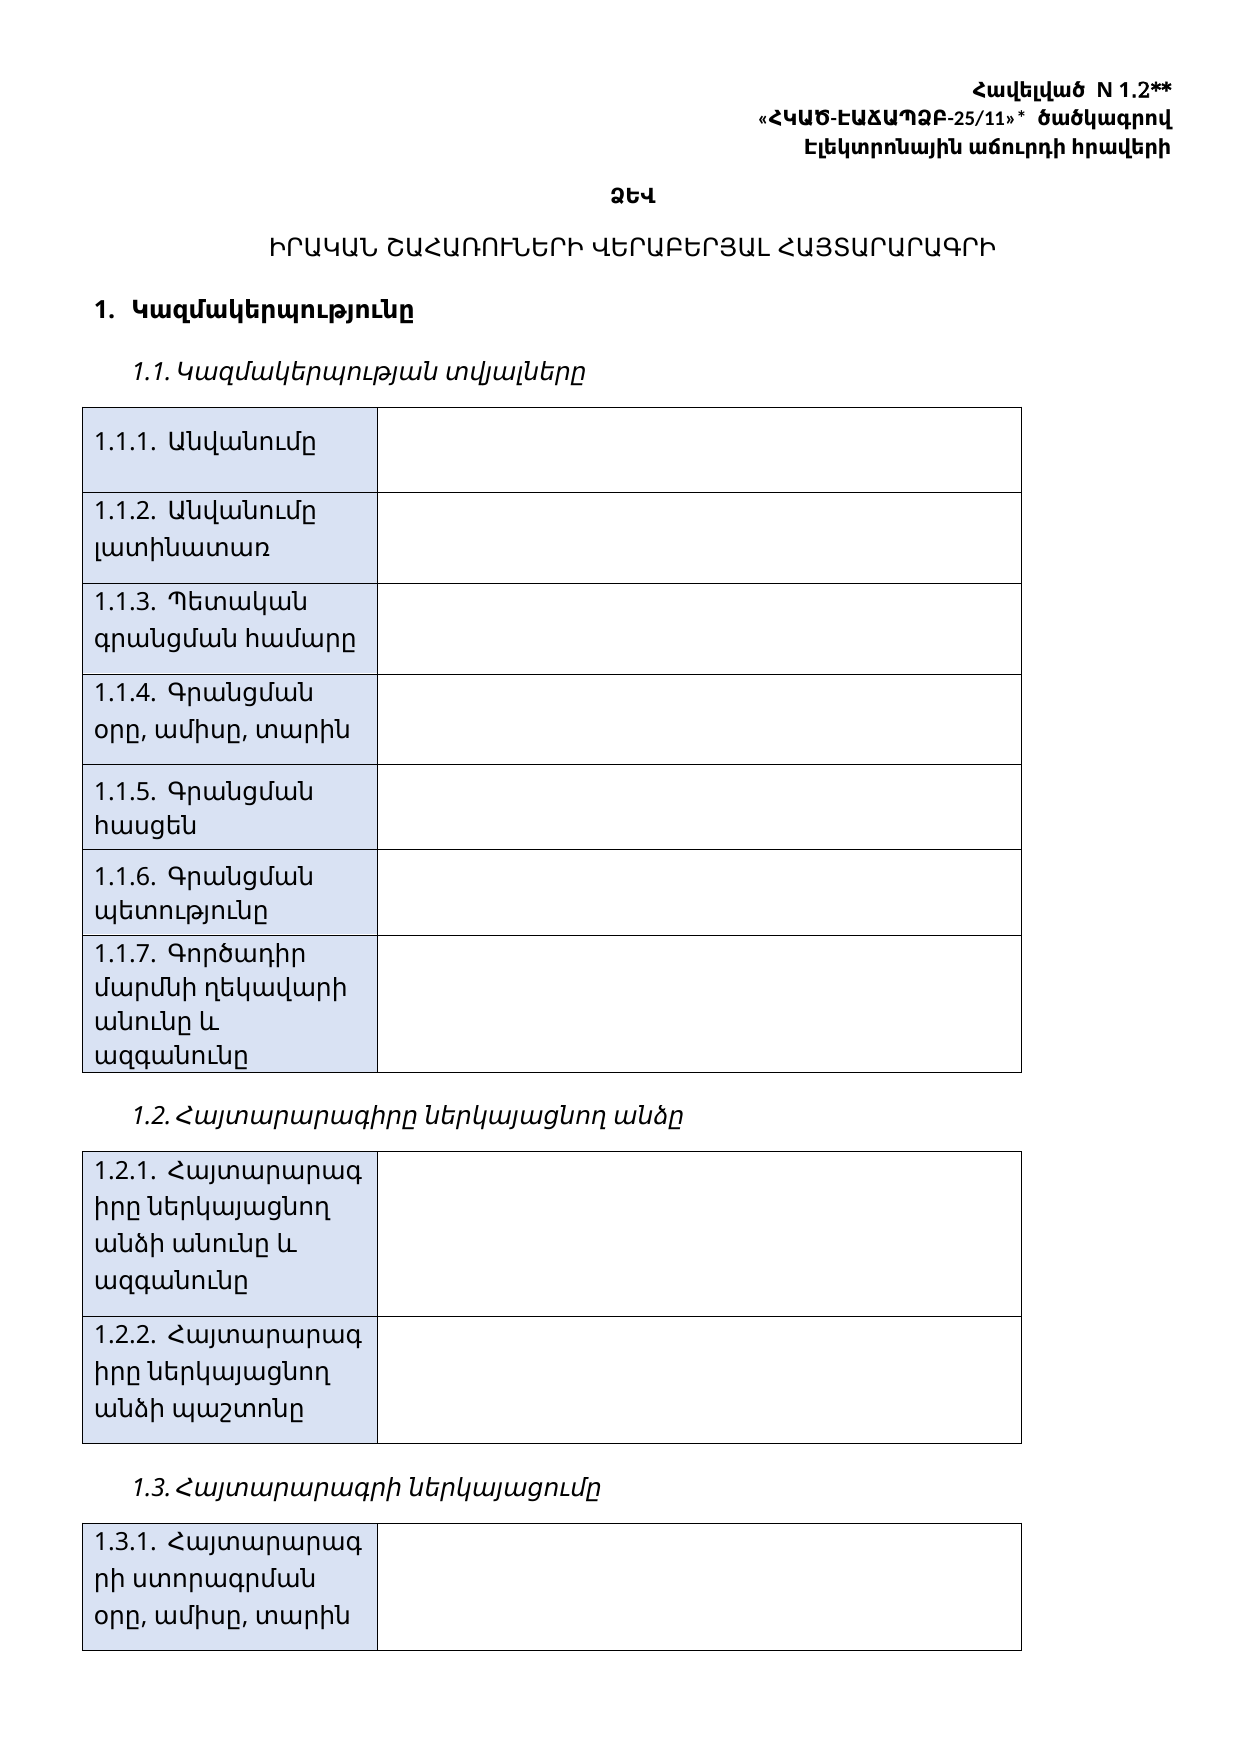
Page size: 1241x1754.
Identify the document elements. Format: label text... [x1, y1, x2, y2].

table_cell Գրանցման հասցեն [83, 765, 377, 849]
table_header Հայտարարագիրը ներկայացնող անձի անունը և ազգանունը [83, 1152, 377, 1316]
table_header [378, 1152, 1021, 1316]
table_header Հայտարարագրի ստորագրման օրը, ամիսը, տարին [83, 1524, 377, 1650]
list Կազմակերպության տվյալները [131, 353, 1171, 387]
table_cell Անվանումը լատինատառ [83, 493, 377, 583]
text «ՀԿԱԾ-ԷԱՃԱՊՁԲ-25/11»* ծածկագրով [94, 103, 1171, 132]
table_cell [378, 675, 1021, 764]
table_cell Գրանցման օրը, ամիսը, տարին [83, 675, 377, 764]
table_cell Գործադիր մարմնի ղեկավարի անունը և ազգանունը [83, 936, 377, 1072]
table_cell [378, 850, 1021, 934]
table_cell [378, 936, 1021, 1072]
table_cell Պետական գրանցման համարը [83, 584, 377, 673]
text Էլեկտրոնային աճուրդի հրավերի [94, 132, 1171, 160]
table_cell [378, 584, 1021, 673]
text ԻՐԱԿԱՆ ՇԱՀԱՌՈՒՆԵՐԻ ՎԵՐԱԲԵՐՅԱԼ ՀԱՅՏԱՐԱՐԱԳՐԻ [94, 233, 1171, 262]
table_cell [378, 1317, 1021, 1443]
table_cell Գրանցման պետությունը [83, 850, 377, 934]
list Հայտարարագրի ներկայացումը [131, 1469, 1171, 1503]
table_cell [378, 493, 1021, 583]
table_header [378, 408, 1021, 492]
text Հավելված N 1․2** [94, 75, 1171, 103]
table_cell Հայտարարագիրը ներկայացնող անձի պաշտոնը [83, 1317, 377, 1443]
text ՁԵՎ [94, 184, 1171, 209]
list Հայտարարագիրը ներկայացնող անձը [131, 1098, 1171, 1132]
table_cell [378, 765, 1021, 849]
table_header Անվանումը [83, 408, 377, 492]
list Կազմակերպությունը [94, 291, 1171, 326]
table_header [378, 1524, 1021, 1650]
